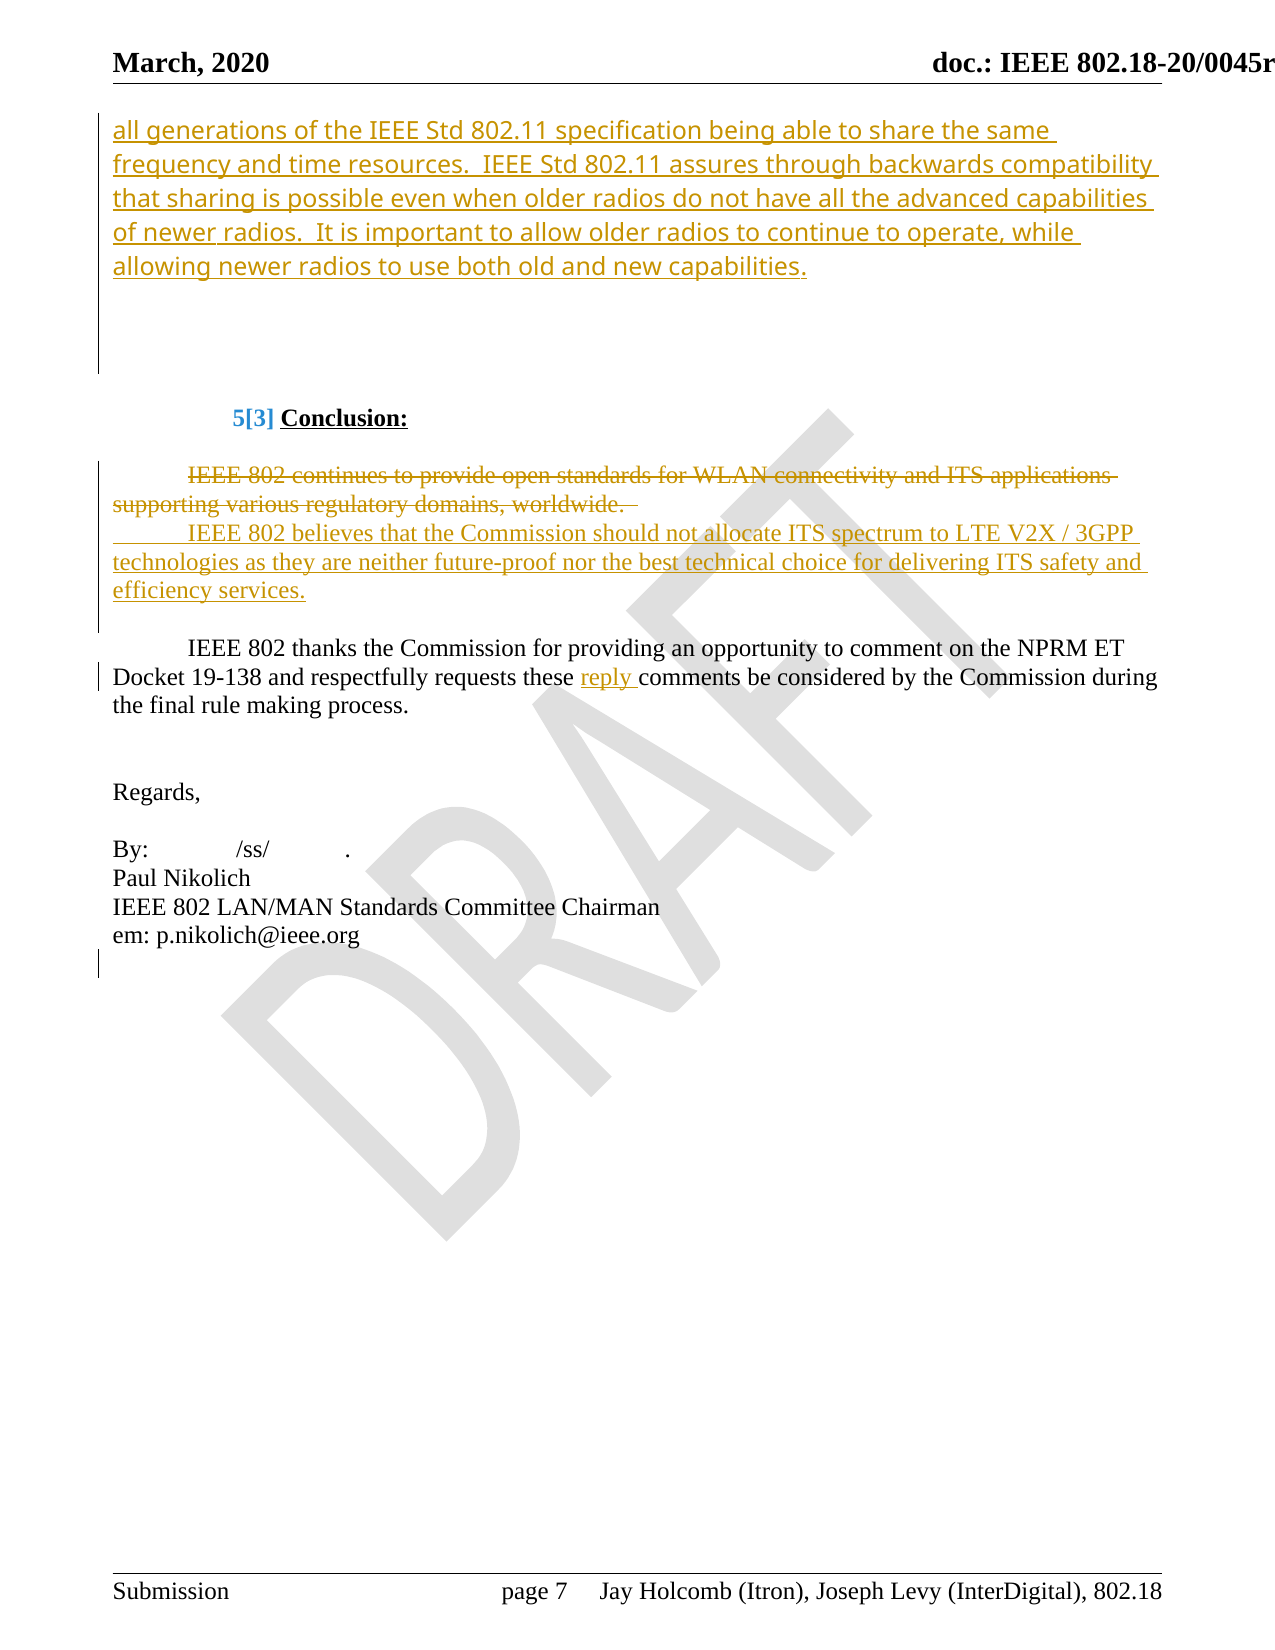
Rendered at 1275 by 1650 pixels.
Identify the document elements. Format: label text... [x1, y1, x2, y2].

text IEEE 802 LAN/MAN Standards Committee Chairman [112, 892, 1162, 921]
text IEEE 802 thanks the Commission for providing an opportunity to comment on the NPRM ET Docket 19-138 and respectfully requests these comments be considered by the Commission during the final rule making process. [112, 633, 1162, 719]
text Paul Nikolich [112, 863, 1162, 892]
text em: p.nikolich@ieee.org [112, 921, 1162, 949]
text By: /ss/ . [112, 834, 1162, 863]
text Regards, [112, 777, 1162, 806]
subtitle Conclusion: [157, 403, 1162, 432]
